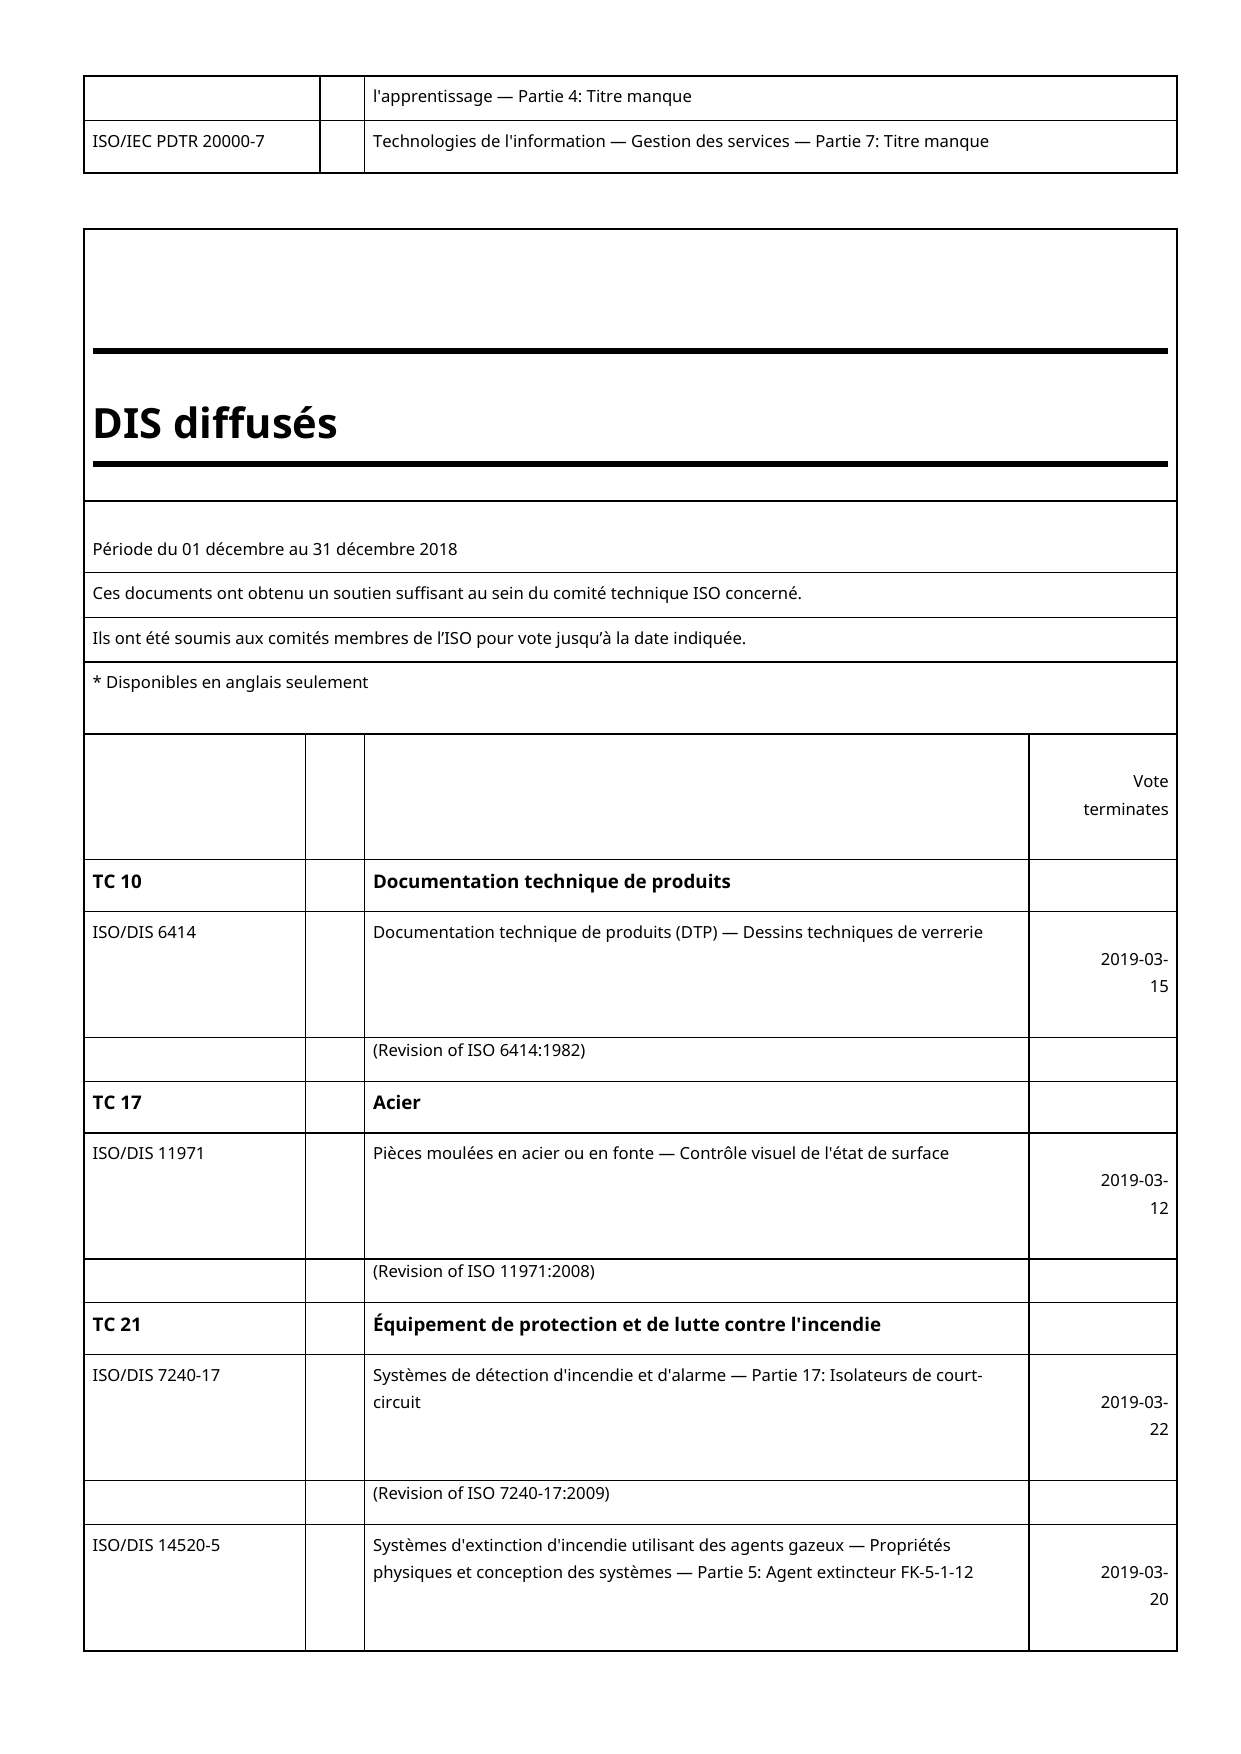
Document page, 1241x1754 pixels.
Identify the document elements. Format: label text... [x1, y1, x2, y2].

table_cell Période du 01 décembre au 31 décembre 2018 [85, 502, 1176, 572]
table_cell [306, 1481, 364, 1524]
table_cell (Revision of ISO 6414:1982) [365, 1038, 1028, 1081]
table_cell [321, 121, 364, 172]
table_cell ISO/DIS 7240-17 [85, 1355, 305, 1480]
table_cell [1030, 1481, 1176, 1524]
table_cell [85, 1038, 305, 1081]
table_cell (Revision of ISO 7240-17:2009) [365, 1481, 1028, 1524]
table_cell ISO/DIS 11971 [85, 1134, 305, 1258]
table_cell [306, 1303, 364, 1353]
table_cell [306, 735, 364, 859]
table_cell [1030, 1303, 1176, 1353]
table_cell [1030, 1082, 1176, 1132]
table_cell [306, 1525, 364, 1650]
table_cell Ces documents ont obtenu un soutien suffisant au sein du comité technique ISO concerné. [85, 573, 1176, 617]
table_cell [1030, 860, 1176, 911]
table_cell [85, 1481, 305, 1524]
table_cell Acier [365, 1082, 1028, 1132]
table_cell [306, 1134, 364, 1258]
table_cell Ils ont été soumis aux comités membres de l’ISO pour vote jusqu’à la date indiquée. [85, 618, 1176, 661]
table_cell 2019-03-12 [1030, 1134, 1176, 1258]
table_cell [306, 1082, 364, 1132]
table_cell [85, 735, 305, 859]
table_cell TC 17 [85, 1082, 305, 1132]
table_cell (Revision of ISO 11971:2008) [365, 1260, 1028, 1302]
table_cell Vote terminates [1030, 735, 1176, 859]
table_header DIS diffusés [85, 230, 1176, 500]
table_cell [306, 860, 364, 911]
table_cell ISO/IEC PDTR 20000-7 [85, 121, 319, 172]
table_cell Systèmes d'extinction d'incendie utilisant des agents gazeux — Propriétés physiques et conception des systèmes — Partie 5: Agent extincteur FK-5-1-12 [365, 1525, 1028, 1650]
table_cell Technologies de l'information — Gestion des services — Partie 7: Titre manque [365, 121, 1176, 172]
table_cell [365, 77, 1176, 120]
table_cell 2019-03-22 [1030, 1355, 1176, 1480]
table_cell 2019-03-15 [1030, 912, 1176, 1037]
table_cell TC 21 [85, 1303, 305, 1353]
table_cell [321, 77, 364, 120]
table_cell TC 10 [85, 860, 305, 911]
table_cell ISO/DIS 6414 [85, 912, 305, 1037]
table_cell Pièces moulées en acier ou en fonte — Contrôle visuel de l'état de surface [365, 1134, 1028, 1258]
table_cell Documentation technique de produits [365, 860, 1028, 911]
table_cell [1030, 1260, 1176, 1302]
table_cell [85, 1260, 305, 1302]
table_cell [306, 1038, 364, 1081]
table_cell 2019-03-20 [1030, 1525, 1176, 1650]
table_cell [1030, 1038, 1176, 1081]
table_cell [306, 1260, 364, 1302]
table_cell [85, 77, 319, 120]
table_cell ISO/DIS 14520-5 [85, 1525, 305, 1650]
table_cell [306, 912, 364, 1037]
table_cell Documentation technique de produits (DTP) — Dessins techniques de verrerie [365, 912, 1028, 1037]
table_cell Équipement de protection et de lutte contre l'incendie [365, 1303, 1028, 1353]
table_cell Systèmes de détection d'incendie et d'alarme — Partie 17: Isolateurs de court-circuit [365, 1355, 1028, 1480]
table_cell * Disponibles en anglais seulement [85, 663, 1176, 733]
table_cell [306, 1355, 364, 1480]
table_cell [365, 735, 1028, 859]
